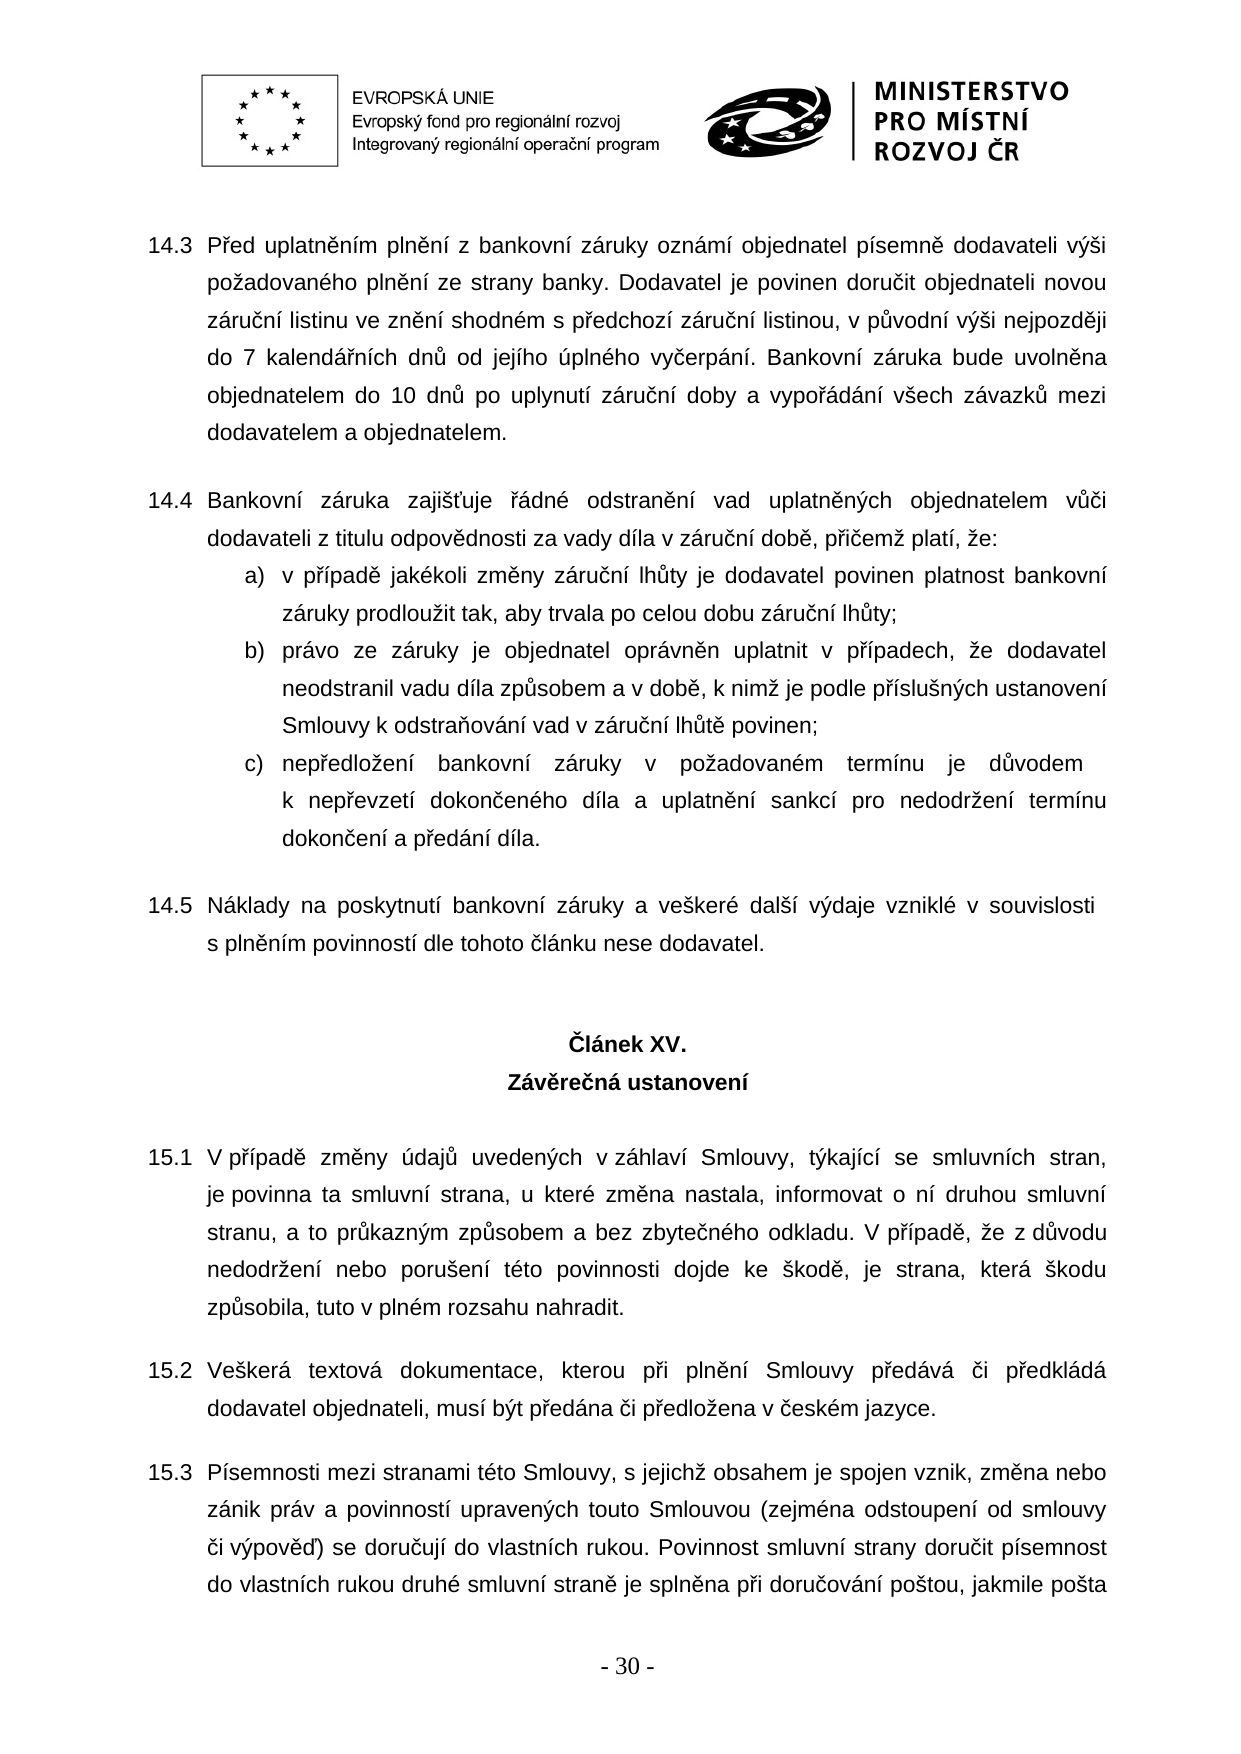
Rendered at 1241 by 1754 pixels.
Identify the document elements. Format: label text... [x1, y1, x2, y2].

list Před uplatněním plnění z bankovní záruky oznámí objednatel písemně dodavateli výši požadovaného plnění ze strany banky. Dodavatel je povinen doručit objednateli novou záruční listinu ve znění shodném s předchozí záruční listinou, v původní výši nejpozději do 7 kalendářních dnů od jejího úplného vyčerpání. Bankovní záruka bude uvolněna objednatelem do 10 dnů po uplynutí záruční doby a vypořádání všech závazků mezi dodavatelem a objednatelem. [148, 221, 1107, 446]
picture [158, 44, 1097, 191]
list Náklady na poskytnutí bankovní záruky a veškeré další výdaje vzniklé v souvislosti s plněním povinností dle tohoto článku nese dodavatel. [148, 881, 1107, 956]
list v případě jakékoli změny záruční lhůty je dodavatel povinen platnost bankovní záruky prodloužit tak, aby trvala po celou dobu záruční lhůty; [244, 551, 1107, 626]
text Článek XV. [148, 1031, 1107, 1057]
list V případě změny údajů uvedených v záhlaví Smlouvy, týkající se smluvních stran, je povinna ta smluvní strana, u které změna nastala, informovat o ní druhou smluvní stranu, a to průkazným způsobem a bez zbytečného odkladu. V případě, že z důvodu nedodržení nebo porušení této povinnosti dojde ke škodě, je strana, která škodu způsobila, tuto v plném rozsahu nahradit. [148, 1132, 1107, 1320]
list Veškerá textová dokumentace, kterou při plnění Smlouvy předává či předkládá dodavatel objednateli, musí být předána či předložena v českém jazyce. [148, 1346, 1107, 1421]
list Bankovní záruka zajišťuje řádné odstranění vad uplatněných objednatelem vůči dodavateli z titulu odpovědnosti za vady díla v záruční době, přičemž platí, že: [148, 476, 1107, 551]
list nepředložení bankovní záruky v požadovaném termínu je důvodem k nepřevzetí dokončeného díla a uplatnění sankcí pro nedodržení termínu dokončení a předání díla. [244, 738, 1107, 851]
list právo ze záruky je objednatel oprávněn uplatnit v případech, že dodavatel neodstranil vadu díla způsobem a v době, k nimž je podle příslušných ustanovení Smlouvy k odstraňování vad v záruční lhůtě povinen; [244, 626, 1107, 738]
text Závěrečná ustanovení [148, 1057, 1107, 1095]
